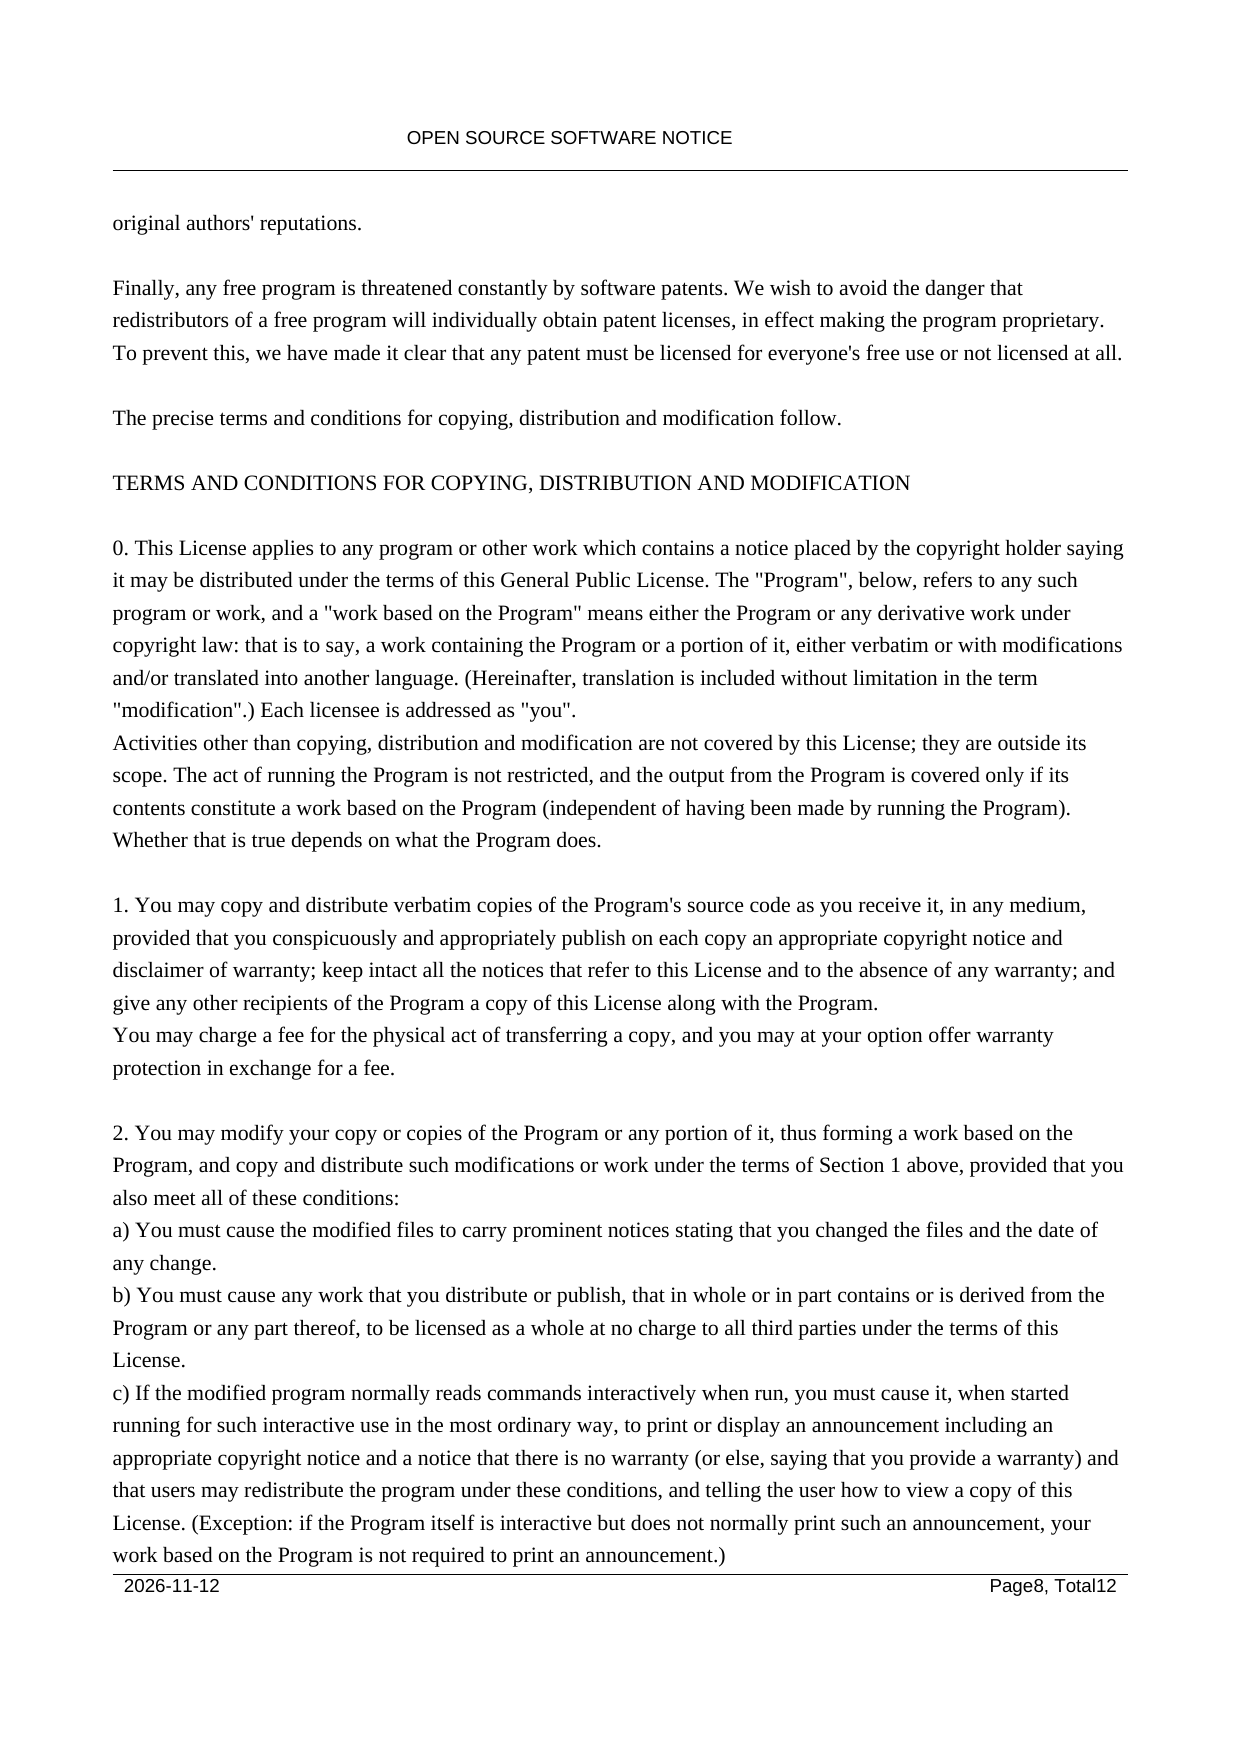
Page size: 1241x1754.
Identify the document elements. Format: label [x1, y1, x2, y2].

text [112, 206, 1128, 1571]
